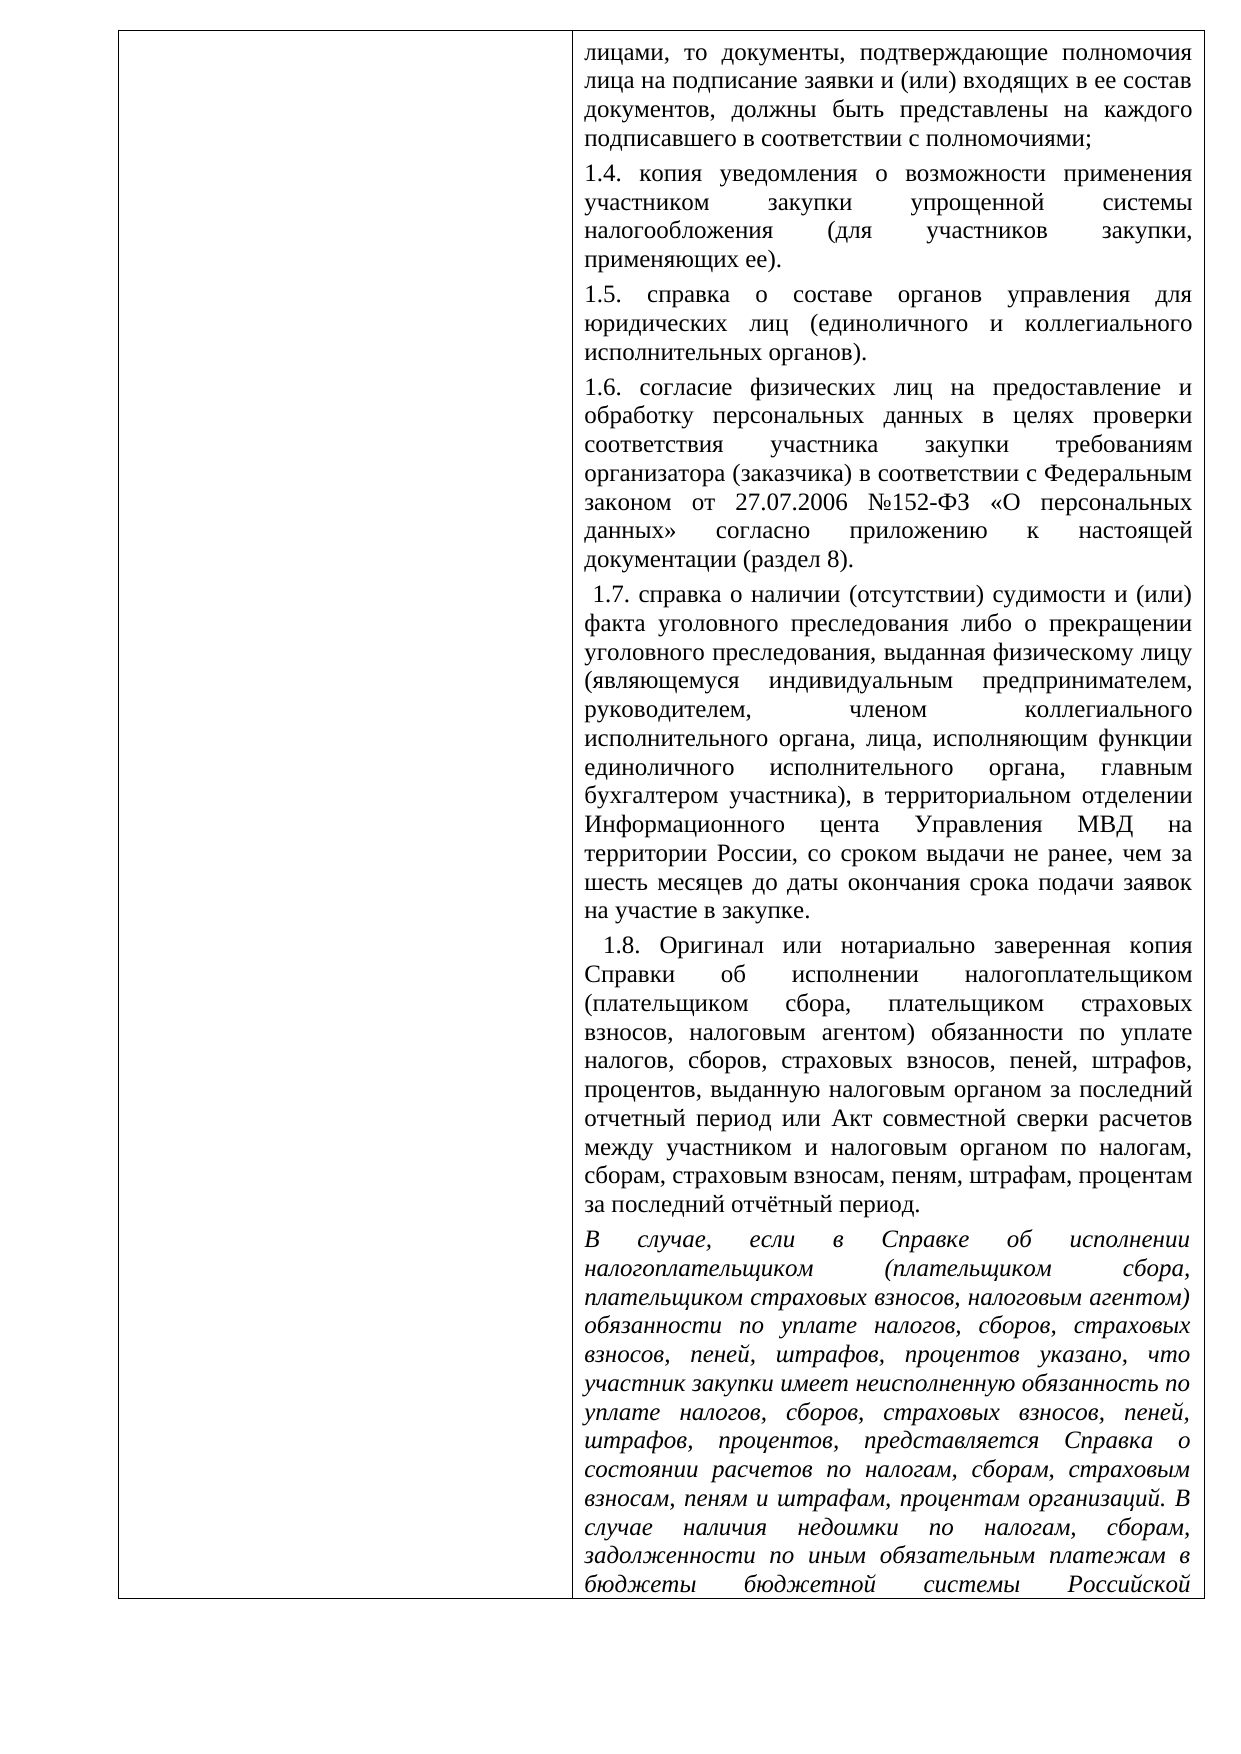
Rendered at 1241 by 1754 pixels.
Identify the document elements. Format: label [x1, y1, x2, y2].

table_cell [573, 31, 1204, 1598]
table_cell [119, 31, 572, 1598]
